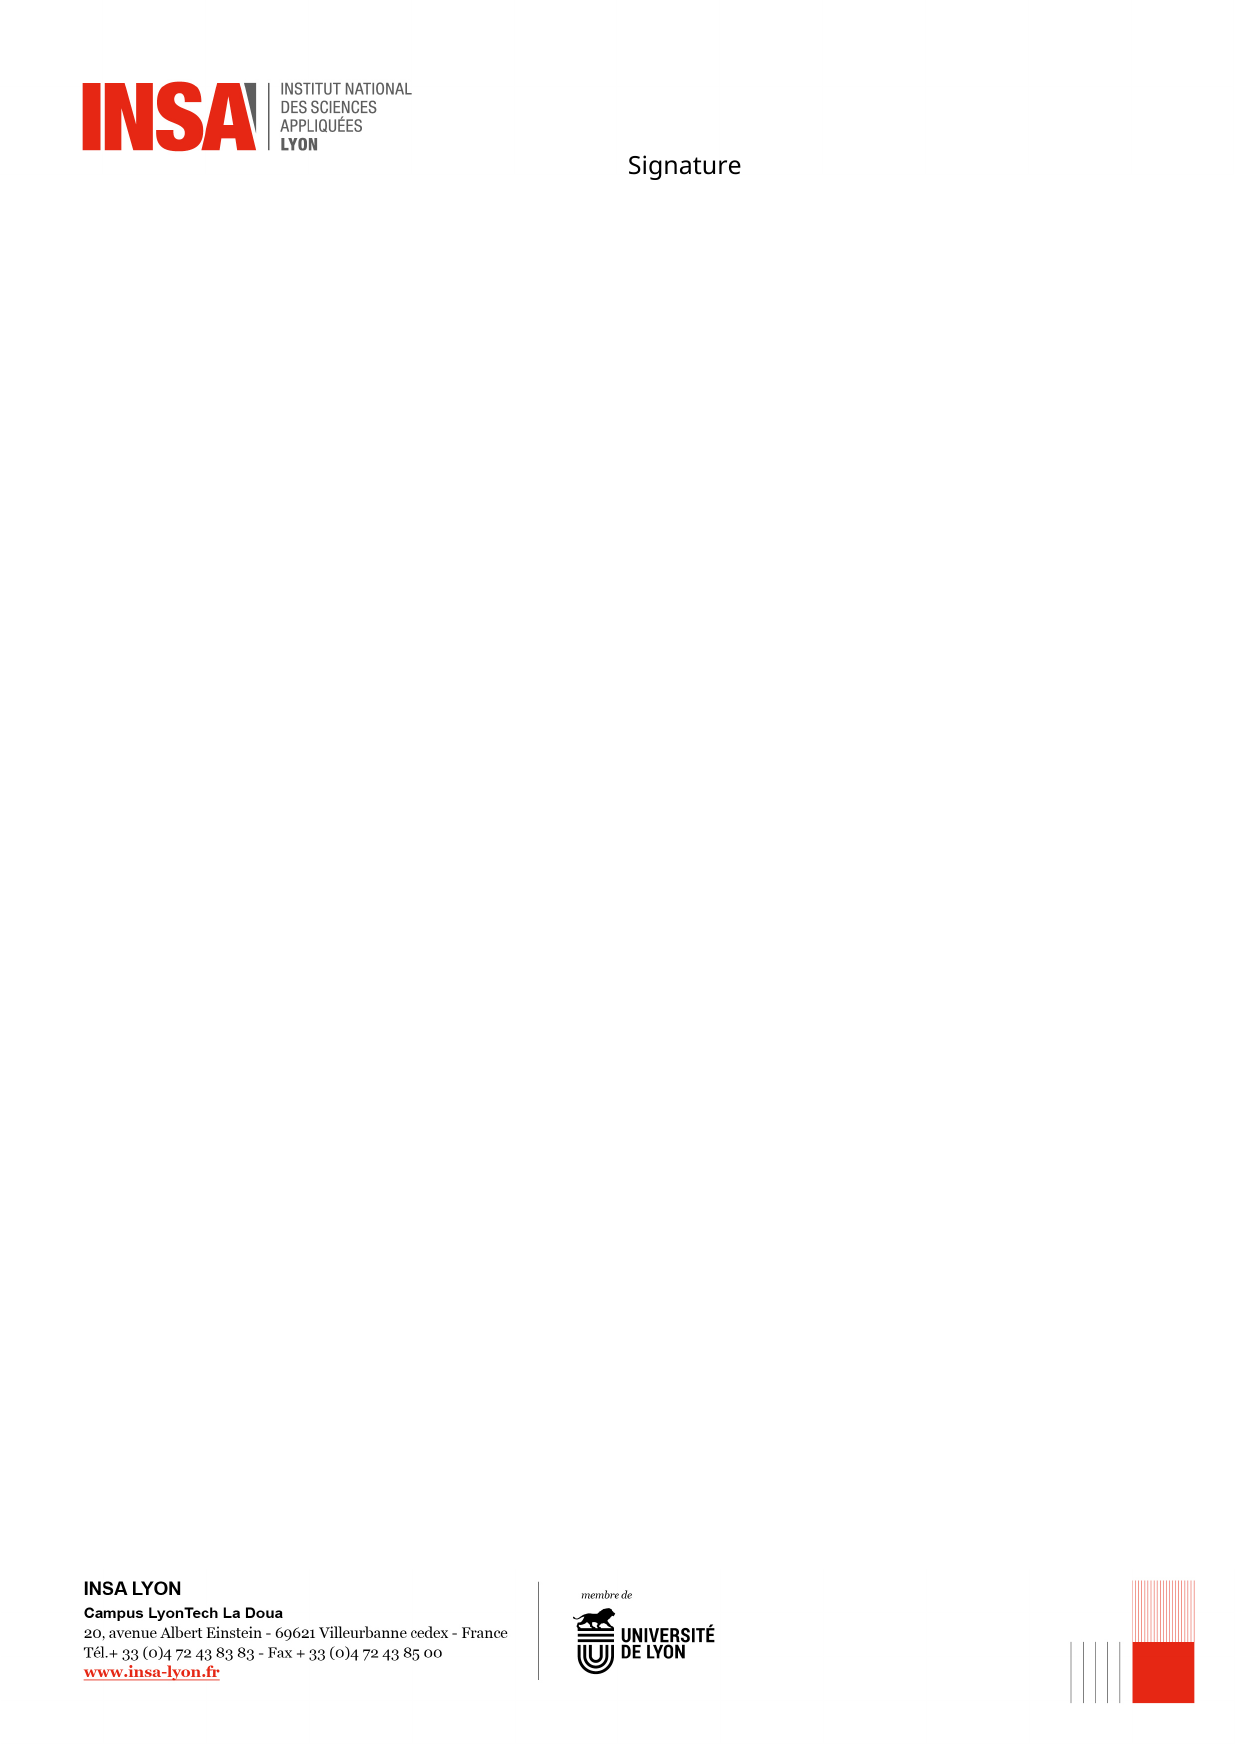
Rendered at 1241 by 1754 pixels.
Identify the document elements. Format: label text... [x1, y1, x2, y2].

picture [1, 1569, 1235, 1744]
picture [0, 0, 1234, 175]
text Signature [160, 148, 1081, 182]
